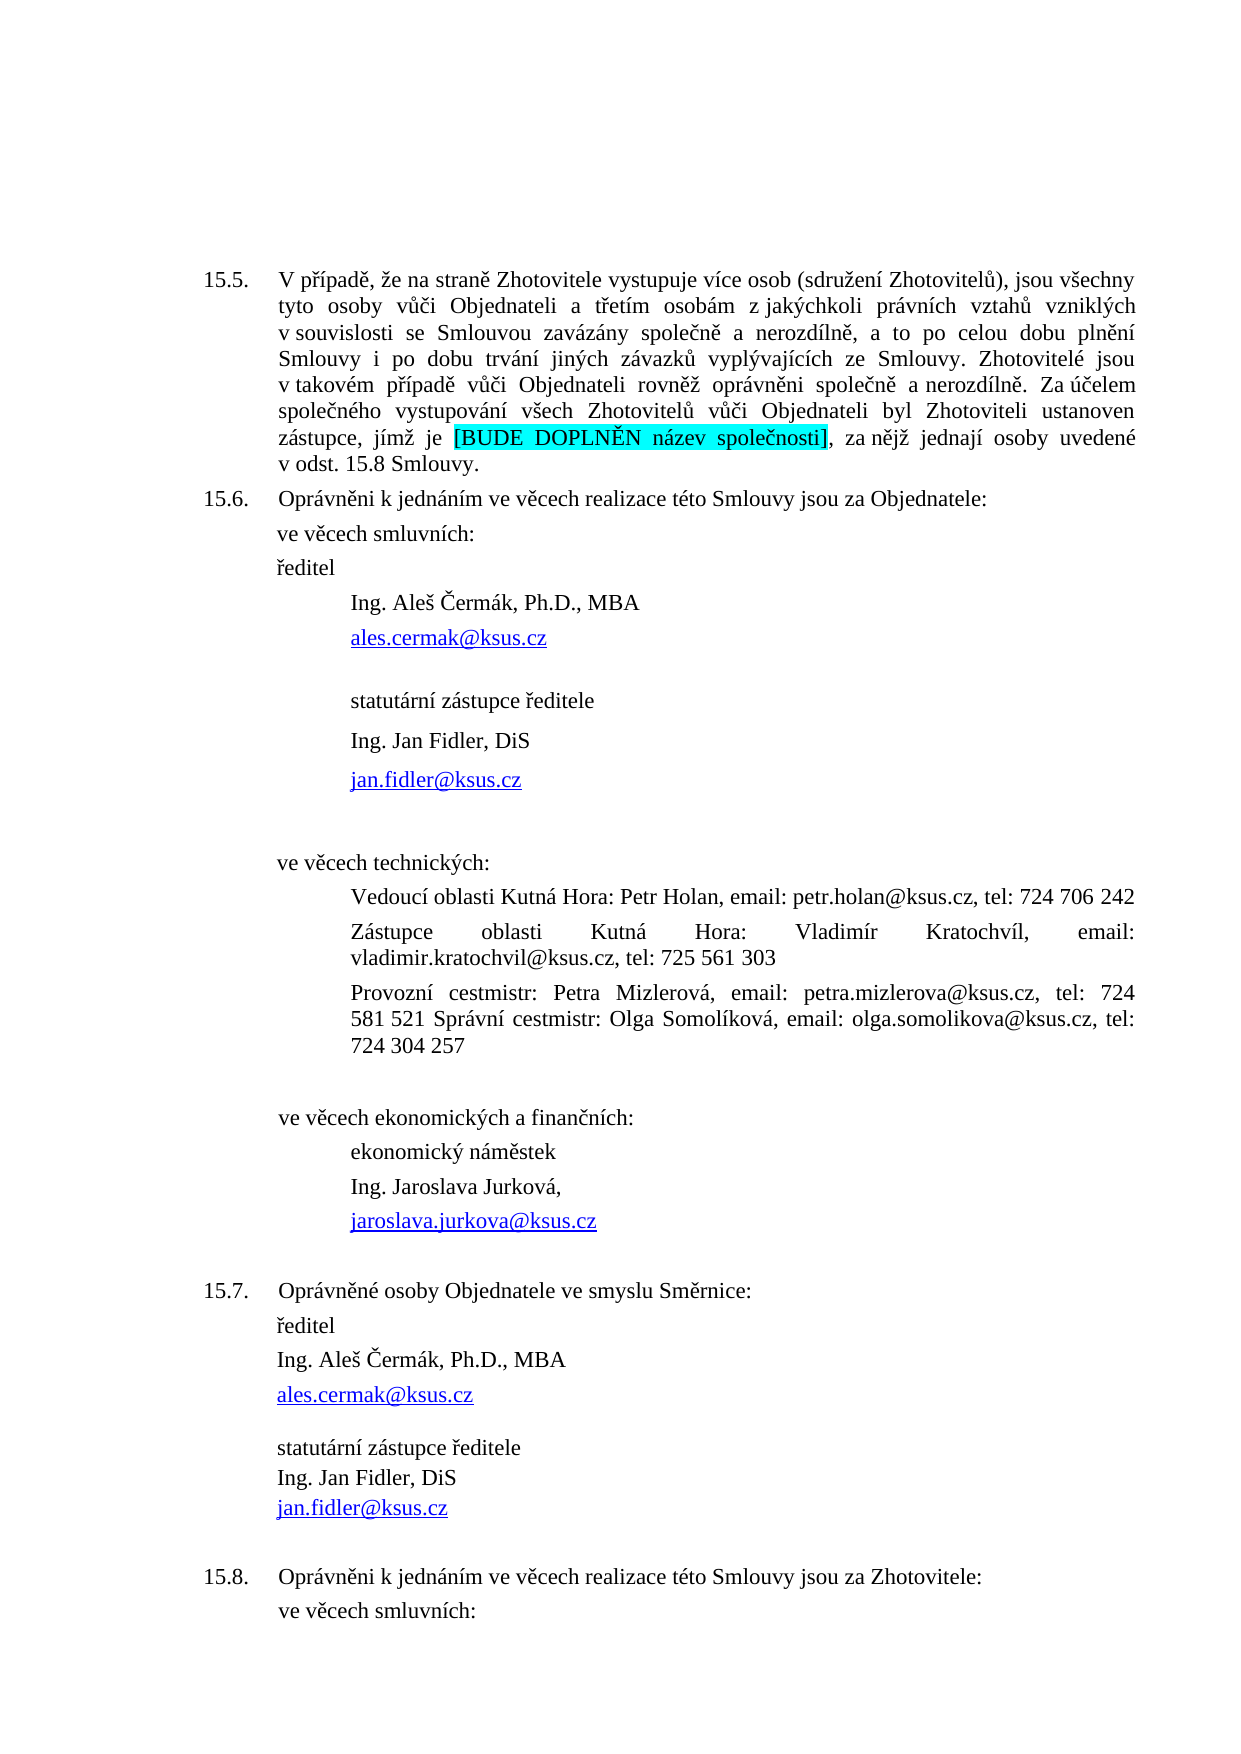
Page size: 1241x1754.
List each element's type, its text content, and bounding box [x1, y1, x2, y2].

list ve věcech technických: [203, 849, 1136, 875]
text Oprávněni k jednáním ve věcech realizace této Smlouvy jsou za Zhotovitele: [203, 1563, 1136, 1589]
list Ing. Aleš Čermák, Ph.D., MBA [203, 589, 1136, 615]
text V případě, že na straně Zhotovitele vystupuje více osob (sdružení Zhotovitelů), jsou všechny tyto osoby vůči Objednateli a třetím osobám z jakýchkoli právních vztahů vzniklých v souvislosti se Smlouvou zavázány společně a nerozdílně, a to po celou dobu plnění Smlouvy i po dobu trvání jiných závazků vyplývajících ze Smlouvy. Zhotovitelé jsou v takovém případě vůči Objednateli rovněž oprávněni společně a nerozdílně. Za účelem společného vystupování všech Zhotovitelů vůči Objednateli byl Zhotoviteli ustanoven zástupce, jímž je [BUDE DOPLNĚN název společnosti], za nějž jednají osoby uvedené v odst. 15.8 Smlouvy. [203, 266, 1136, 477]
list ekonomický náměstek [278, 1138, 1136, 1164]
list ales.cermak@ksus.cz [203, 624, 1136, 650]
list Provozní cestmistr: Petra Mizlerová, email: petra.mizlerova@ksus.cz, tel: 724 581 521 Správní cestmistr: Olga Somolíková, email: olga.somolikova@ksus.cz, tel: 724 304 257 [350, 979, 1136, 1058]
list jan.fidler@ksus.cz [247, 766, 1136, 792]
list jan.fidler@ksus.cz [247, 1494, 1136, 1521]
list statutární zástupce ředitele [247, 1434, 1136, 1460]
list Ing. Aleš Čermák, Ph.D., MBA [203, 1346, 1136, 1373]
list Ing. Jaroslava Jurková, [278, 1173, 1136, 1199]
text Oprávněni k jednáním ve věcech realizace této Smlouvy jsou za Objednatele: [203, 485, 1136, 511]
list ředitel [203, 1312, 1136, 1338]
list statutární zástupce ředitele [247, 687, 1136, 713]
list ales.cermak@ksus.cz [203, 1381, 1136, 1407]
list Zástupce oblasti Kutná Hora: Vladimír Kratochvíl, email: vladimir.kratochvil@ksus.cz, tel: 725 561 303 [350, 918, 1136, 971]
list ředitel [203, 554, 1136, 581]
list jaroslava.jurkova@ksus.cz [278, 1208, 1136, 1234]
list ve věcech smluvních: [203, 520, 1136, 546]
list Ing. Jan Fidler, DiS [277, 1464, 1136, 1490]
list ve věcech smluvních: [278, 1598, 1136, 1624]
list ve věcech ekonomických a finančních: [278, 1103, 1136, 1130]
list Vedoucí oblasti Kutná Hora: Petr Holan, email: petr.holan@ksus.cz, tel: 724 706 242 [203, 883, 1136, 910]
list Ing. Jan Fidler, DiS [277, 727, 1136, 753]
text Oprávněné osoby Objednatele ve smyslu Směrnice: [203, 1277, 1136, 1303]
